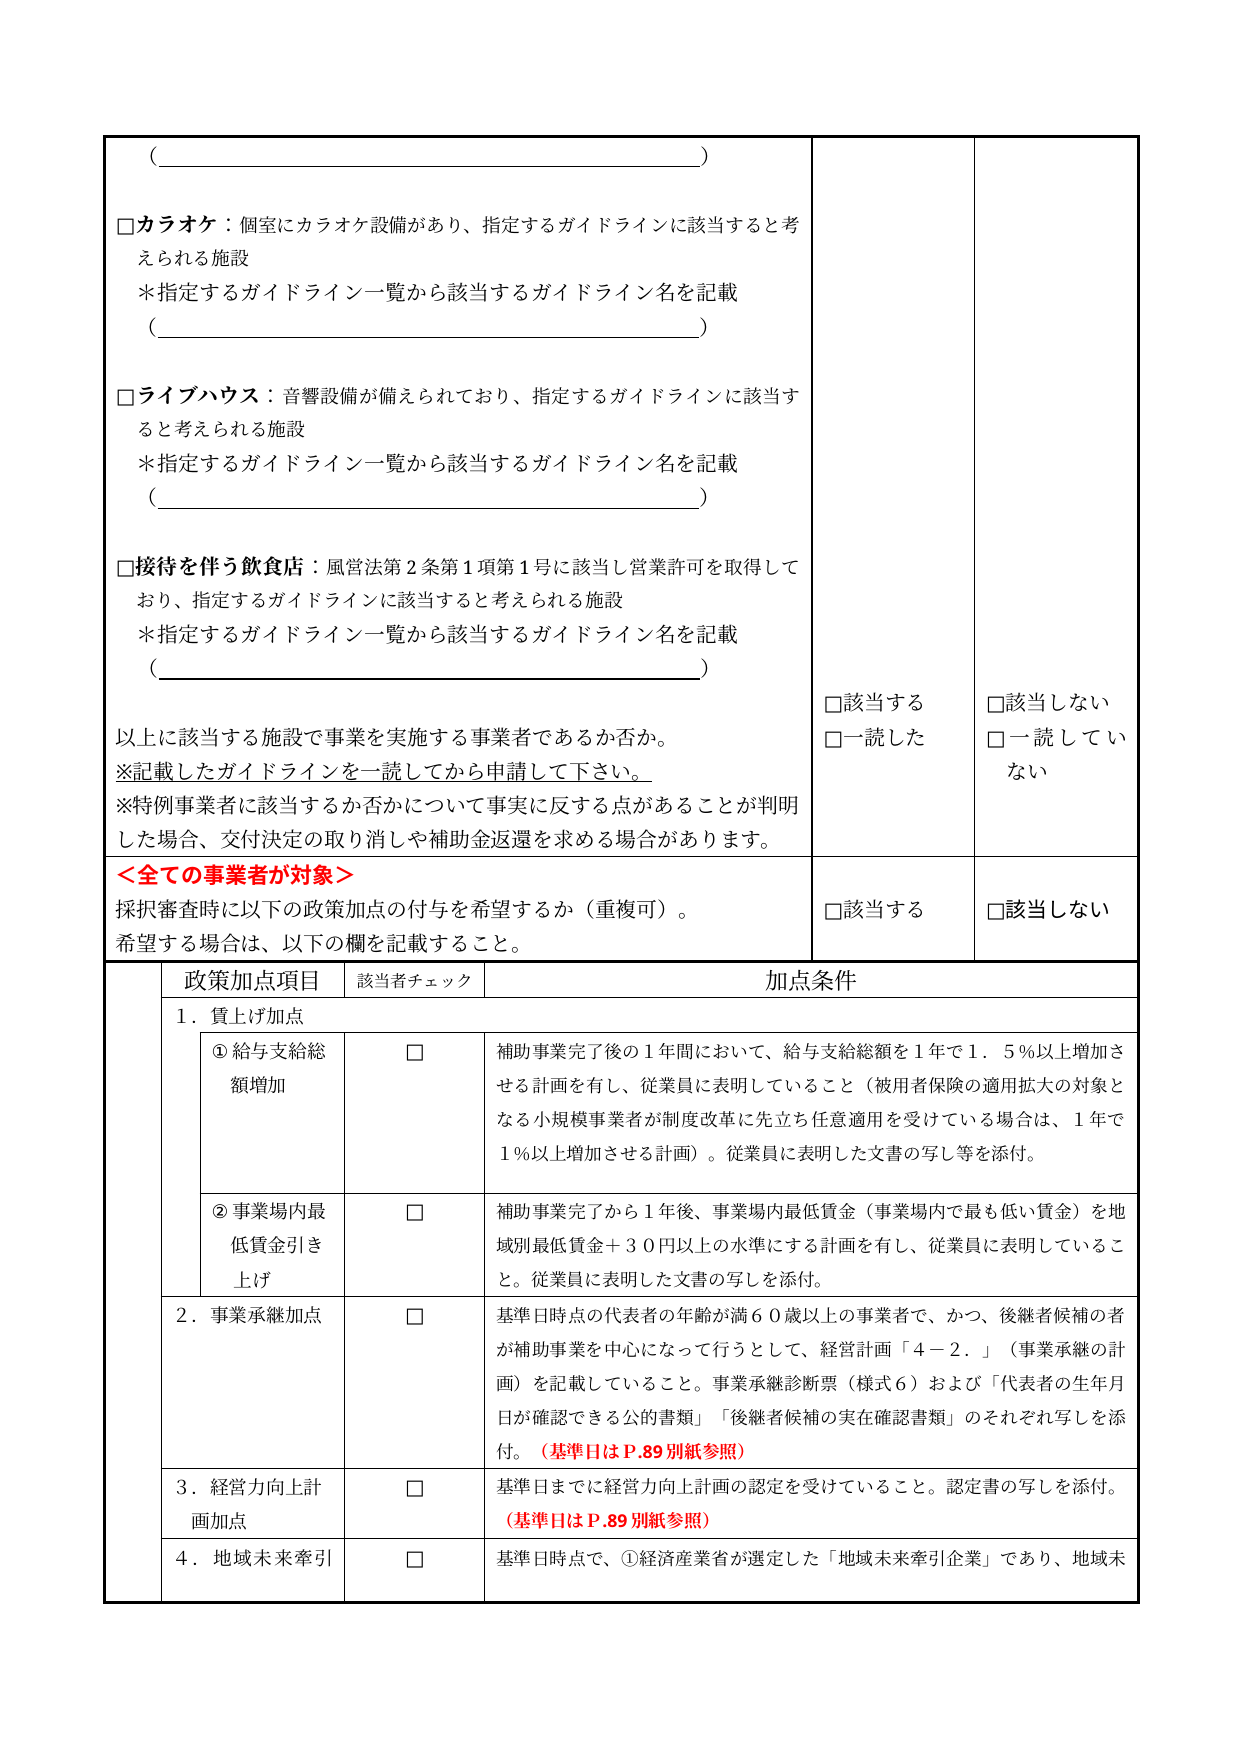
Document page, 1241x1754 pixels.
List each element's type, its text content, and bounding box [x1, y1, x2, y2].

table_cell 加点条件 [485, 963, 1137, 997]
table_cell □ [345, 1033, 484, 1193]
table_cell □該当しない [975, 857, 1137, 960]
table_cell □ [345, 1539, 484, 1601]
table_cell □ [345, 1297, 484, 1468]
table_cell 基準日時点の代表者の年齢が満６０歳以上の事業者で、かつ、後継者候補の者が補助事業を中心になって行うとして、経営計画「４－２．」（事業承継の計画）を記載していること。事業承継診断票（様式６）および「代表者の生年月日が確認できる公的書類」「後継者候補の実在確認書類」のそれぞれ写しを添付。（基準日はＰ.89別紙参照） [485, 1297, 1137, 1468]
table_cell 補助事業完了後の１年間において、給与支給総額を１年で１．５％以上増加させる計画を有し、従業員に表明していること（被用者保険の適用拡大の対象となる小規模事業者が制度改革に先立ち任意適用を受けている場合は、１年で１％以上増加させる計画）。従業員に表明した文書の写し等を添付。 [485, 1033, 1137, 1193]
table_cell 補助事業完了から１年後、事業場内最低賃金（事業場内で最も低い賃金）を地域別最低賃金＋３０円以上の水準にする計画を有し、従業員に表明していること。従業員に表明した文書の写しを添付。 [485, 1194, 1137, 1296]
table_cell □希望する □該当する □一読した [813, 138, 974, 856]
table_cell 政策加点項目 [162, 963, 344, 997]
table_cell [106, 963, 161, 1468]
table_cell □ [345, 1194, 484, 1296]
table_cell 該当者チェック [345, 963, 484, 997]
table_cell ４．地域未来牽引企業等加点 [162, 1539, 344, 1601]
table_cell □ [345, 1469, 484, 1537]
table_cell ②事業場内最 低賃金引き 上げ [201, 1194, 344, 1296]
table_cell [162, 1032, 200, 1296]
table_cell ＜全ての事業者が対象＞ 採択審査時に以下の政策加点の付与を希望するか（重複可）。 希望する場合は、以下の欄を記載すること。 [106, 857, 811, 960]
table_cell ２．事業承継加点 [162, 1297, 344, 1468]
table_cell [485, 1539, 1137, 1601]
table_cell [975, 138, 1137, 856]
table_cell ①給与支給総 額増加 [201, 1033, 344, 1193]
table_cell ３．経営力向上計 画加点 [162, 1469, 344, 1537]
table_cell □該当する [813, 857, 974, 960]
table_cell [106, 138, 811, 856]
table_cell [106, 1468, 161, 1601]
table_cell 基準日までに経営力向上計画の認定を受けていること。認定書の写しを添付。（基準日はＰ.89別紙参照） [485, 1469, 1137, 1537]
table_cell １．賃上げ加点 [162, 998, 1137, 1032]
